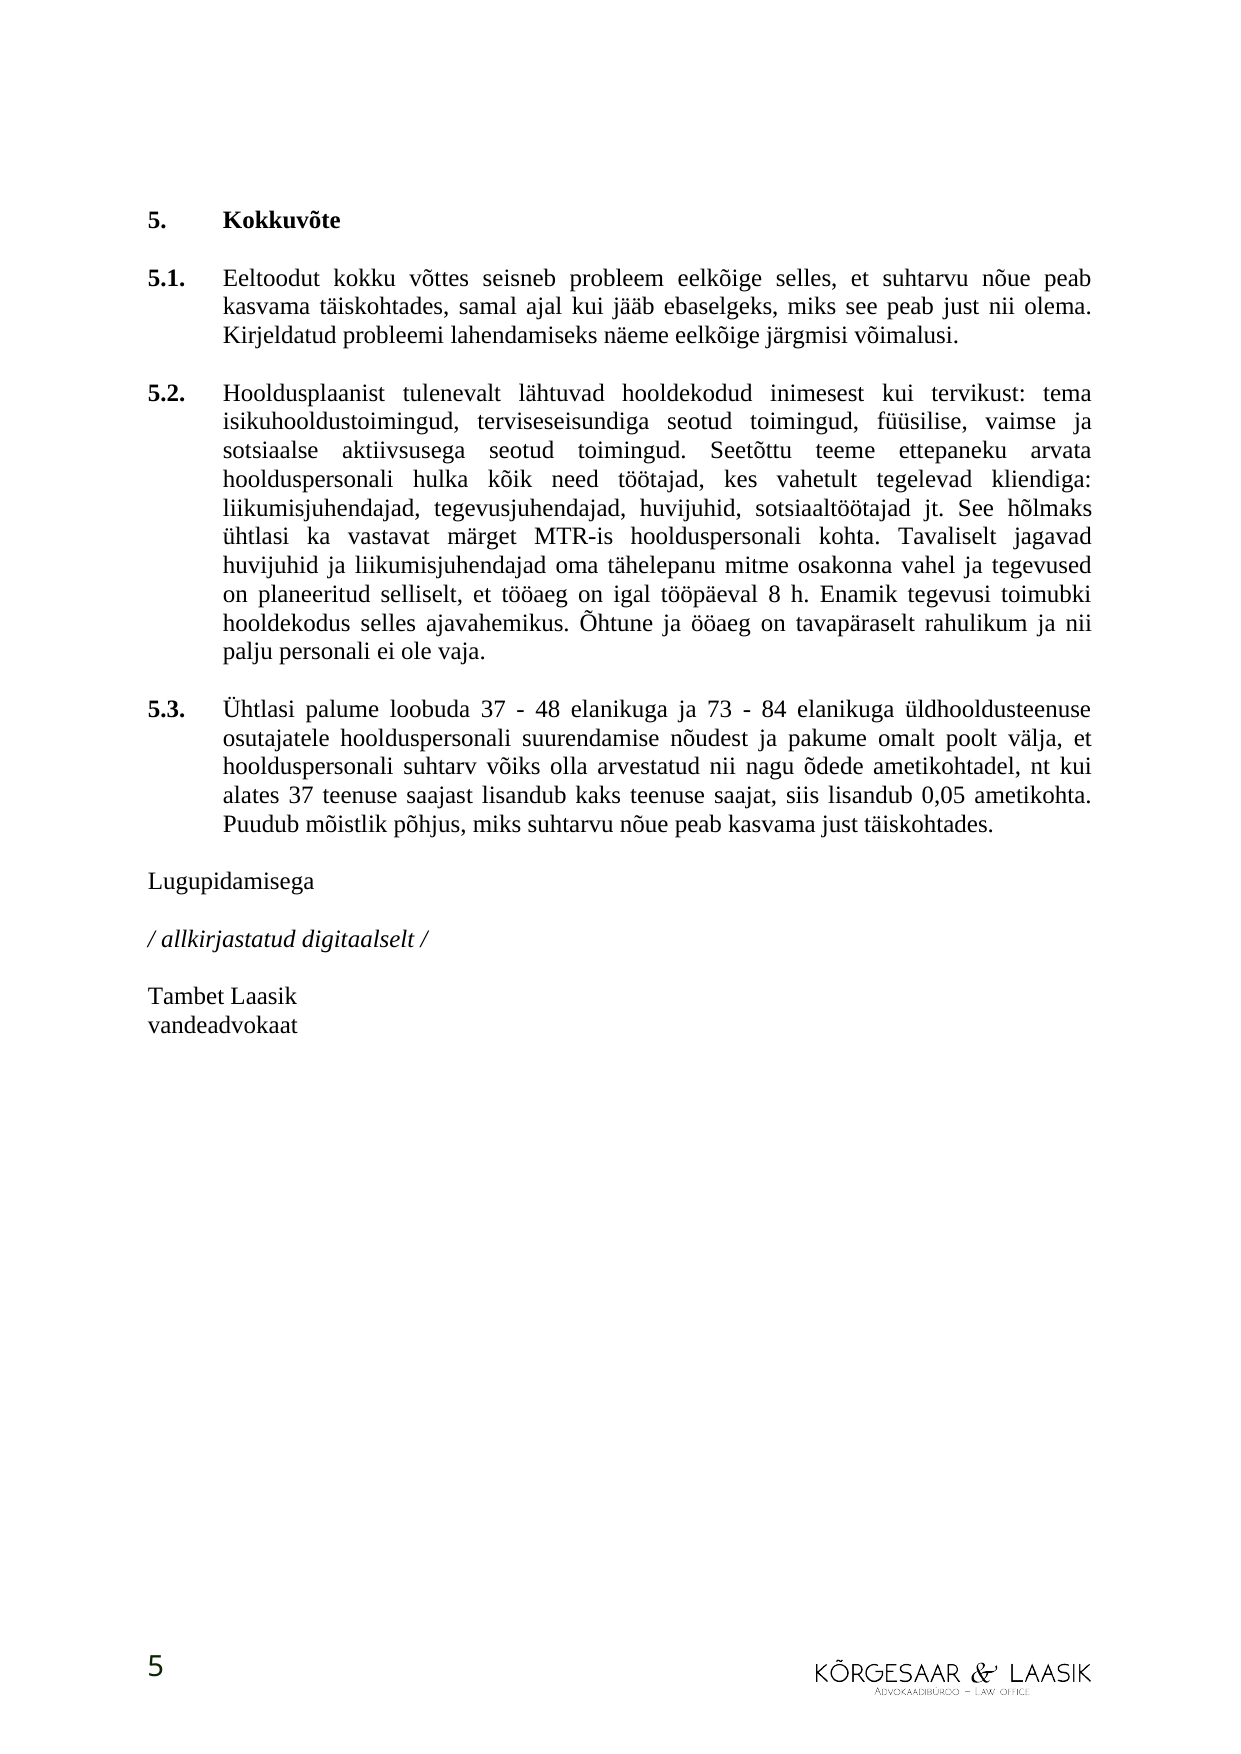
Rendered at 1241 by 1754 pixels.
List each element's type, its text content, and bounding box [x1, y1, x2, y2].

list Ühtlasi palume loobuda 37 - 48 elanikuga ja 73 - 84 elanikuga üldhooldusteenuse osutajatele hoolduspersonali suurendamise nõudest ja pakume omalt poolt välja, et hoolduspersonali suhtarv võiks olla arvestatud nii nagu õdede ametikohtadel, nt kui alates 37 teenuse saajast lisandub kaks teenuse saajat, siis lisandub 0,05 ametikohta. Puudub mõistlik põhjus, miks suhtarvu nõue peab kasvama just täiskohtades. [148, 694, 1092, 838]
list Eeltoodut kokku võttes seisneb probleem eelkõige selles, et suhtarvu nõue peab kasvama täiskohtades, samal ajal kui jääb ebaselgeks, miks see peab just nii olema. Kirjeldatud probleemi lahendamiseks näeme eelkõige järgmisi võimalusi. [148, 263, 1092, 349]
text vandeadvokaat [148, 1010, 1092, 1039]
list Kokkuvõte [148, 205, 1092, 234]
list Hooldusplaanist tulenevalt lähtuvad hooldekodud inimesest kui tervikust: tema isikuhooldustoimingud, terviseseisundiga seotud toimingud, füüsilise, vaimse ja sotsiaalse aktiivsusega seotud toimingud. Seetõttu teeme ettepaneku arvata hoolduspersonali hulka kõik need töötajad, kes vahetult tegelevad kliendiga: liikumisjuhendajad, tegevusjuhendajad, huvijuhid, sotsiaaltöötajad jt. See hõlmaks ühtlasi ka vastavat märget MTR-is hoolduspersonali kohta. Tavaliselt jagavad huvijuhid ja liikumisjuhendajad oma tähelepanu mitme osakonna vahel ja tegevused on planeeritud selliselt, et tööaeg on igal tööpäeval 8 h. Enamik tegevusi toimubki hooldekodus selles ajavahemikus. Õhtune ja ööaeg on tavapäraselt rahulikum ja nii palju personali ei ole vaja. [148, 378, 1092, 665]
picture [808, 1650, 1101, 1709]
text Lugupidamisega [148, 866, 1092, 895]
text / allkirjastatud digitaalselt / [148, 924, 1092, 953]
text Tambet Laasik [148, 981, 1092, 1010]
